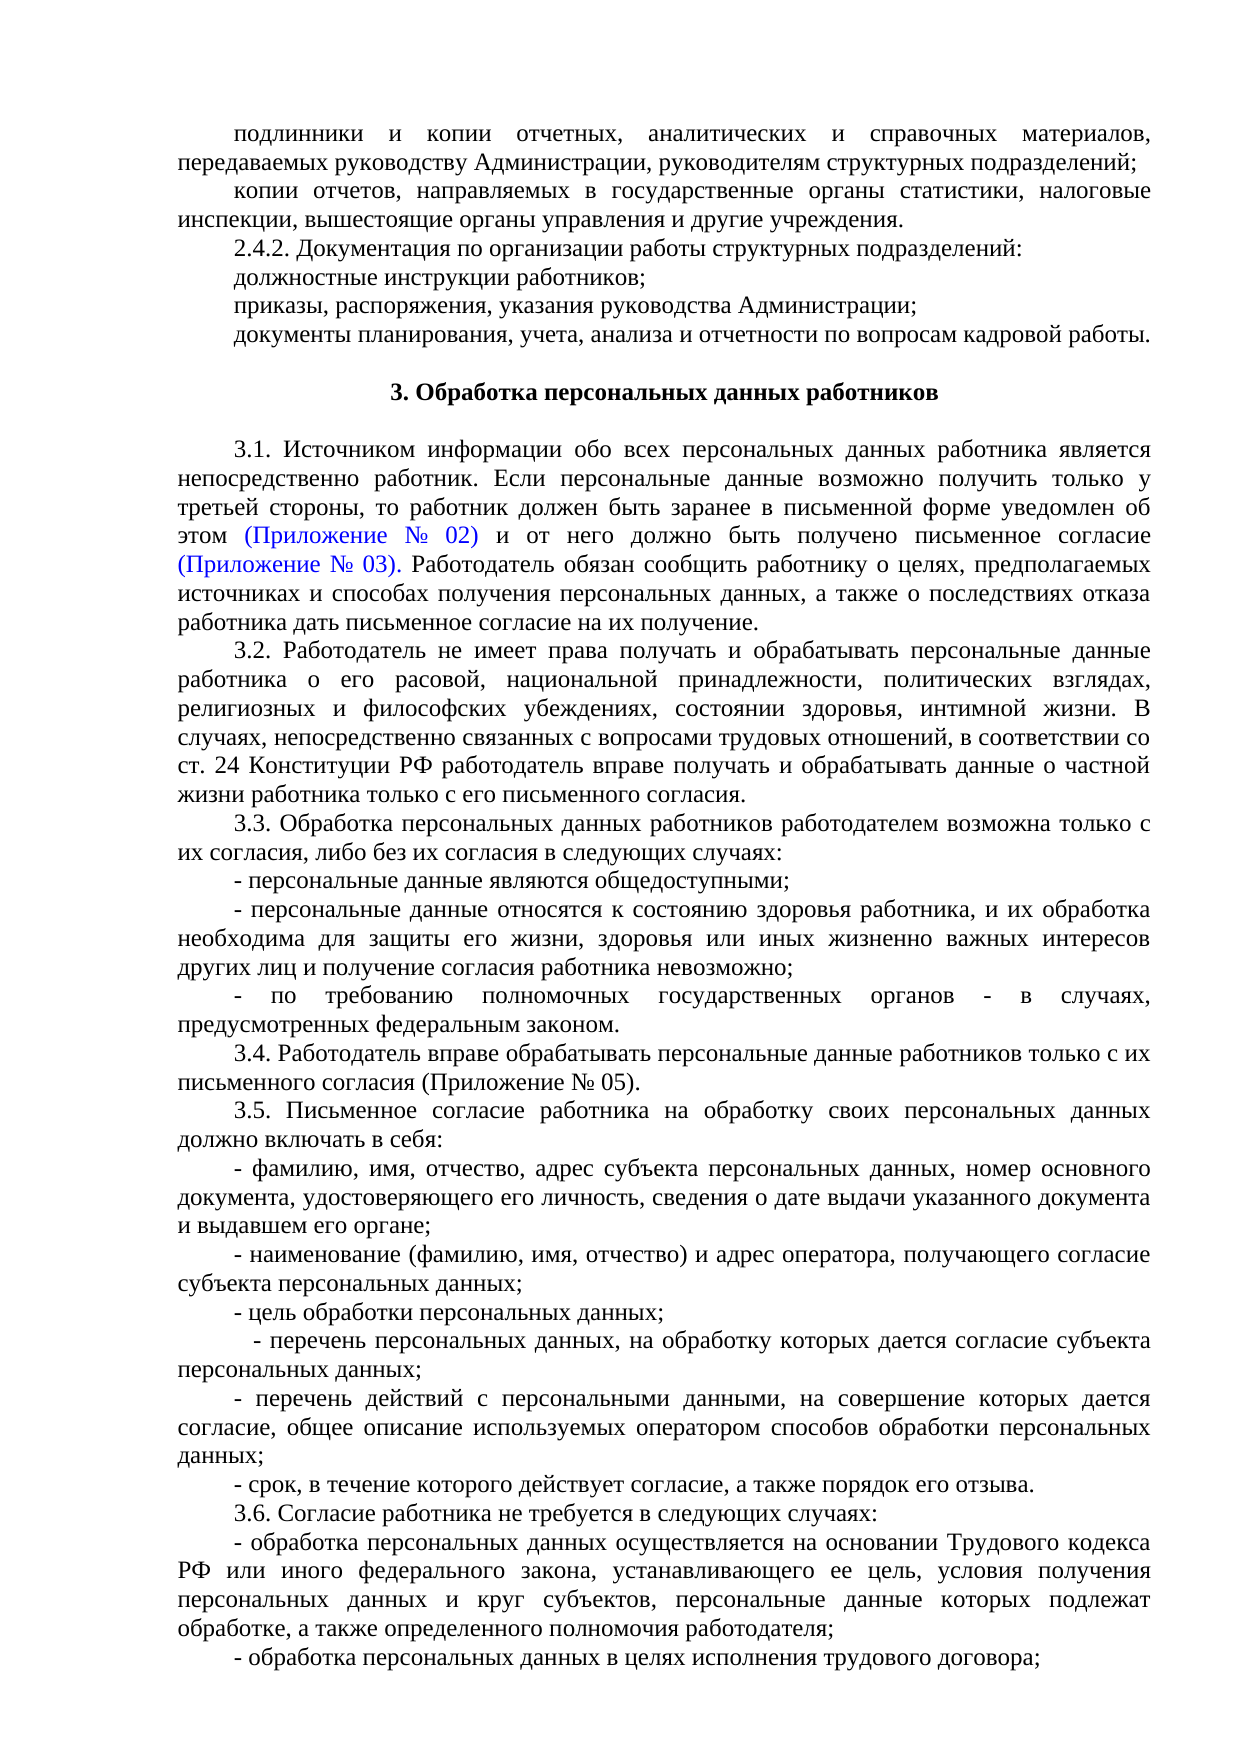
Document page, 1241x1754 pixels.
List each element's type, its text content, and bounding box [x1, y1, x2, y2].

text - по требованию полномочных государственных органов - в случаях, предусмотренных федеральным законом. [177, 981, 1152, 1038]
text - перечень действий с персональными данными, на совершение которых дается согласие, общее описание используемых оператором способов обработки персональных данных; [177, 1383, 1152, 1469]
text - персональные данные относятся к состоянию здоровья работника, и их обработка необходима для защиты его жизни, здоровья или иных жизненно важных интересов других лиц и получение согласия работника невозможно; [177, 894, 1152, 981]
text - фамилию, имя, отчество, адрес субъекта персональных данных, номер основного документа, удостоверяющего его личность, сведения о дате выдачи указанного документа и выдавшем его органе; [177, 1153, 1152, 1239]
text - обработка персональных данных осуществляется на основании Трудового кодекса РФ или иного федерального закона, устанавливающего ее цель, условия получения персональных данных и круг субъектов, персональные данные которых подлежат обработке, а также определенного полномочия работодателя; [177, 1527, 1152, 1642]
text 3.4. Работодатель вправе обрабатывать персональные данные работников только с их письменного согласия (Приложение № 05). [177, 1038, 1152, 1096]
text 3.2. Работодатель не имеет права получать и обрабатывать персональные данные работника о его расовой, национальной принадлежности, политических взглядах, религиозных и философских убеждениях, состоянии здоровья, интимной жизни. В случаях, непосредственно связанных с вопросами трудовых отношений, в соответствии со ст. 24 Конституции РФ работодатель вправе получать и обрабатывать данные о частной жизни работника только с его письменного согласия. [177, 636, 1152, 808]
text - наименование (фамилию, имя, отчество) и адрес оператора, получающего согласие субъекта персональных данных; [177, 1239, 1152, 1297]
text приказы, распоряжения, указания руководства Администрации; [177, 291, 1152, 319]
text 2.4.2. Документация по организации работы структурных подразделений: [177, 233, 1152, 262]
text - перечень персональных данных, на обработку которых дается согласие субъекта персональных данных; [177, 1326, 1152, 1383]
text 3.5. Письменное согласие работника на обработку своих персональных данных должно включать в себя: [177, 1096, 1152, 1153]
text - персональные данные являются общедоступными; [177, 866, 1152, 894]
text должностные инструкции работников; [177, 262, 1152, 291]
text 3.3. Обработка персональных данных работников работодателем возможна только с их согласия, либо без их согласия в следующих случаях: [177, 808, 1152, 866]
text копии отчетов, направляемых в государственные органы статистики, налоговые инспекции, вышестоящие органы управления и другие учреждения. [177, 176, 1152, 233]
text 3. Обработка персональных данных работников [177, 377, 1152, 406]
text - цель обработки персональных данных; [177, 1297, 1152, 1326]
text 3.1. Источником информации обо всех персональных данных работника является непосредственно работник. Если персональные данные возможно получить только у третьей стороны, то работник должен быть заранее в письменной форме уведомлен об этом (Приложение № 02) и от него должно быть получено письменное согласие (Приложение № 03). Работодатель обязан сообщить работнику о целях, предполагаемых источниках и способах получения персональных данных, а также о последствиях отказа работника дать письменное согласие на их получение. [177, 434, 1152, 636]
text - срок, в течение которого действует согласие, а также порядок его отзыва. [177, 1469, 1152, 1498]
text - обработка персональных данных в целях исполнения трудового договора; [177, 1642, 1152, 1671]
text документы планирования, учета, анализа и отчетности по вопросам кадровой работы. [177, 319, 1152, 348]
text подлинники и копии отчетных, аналитических и справочных материалов, передаваемых руководству Администрации, руководителям структурных подразделений; [177, 118, 1152, 176]
text 3.6. Согласие работника не требуется в следующих случаях: [177, 1498, 1152, 1527]
